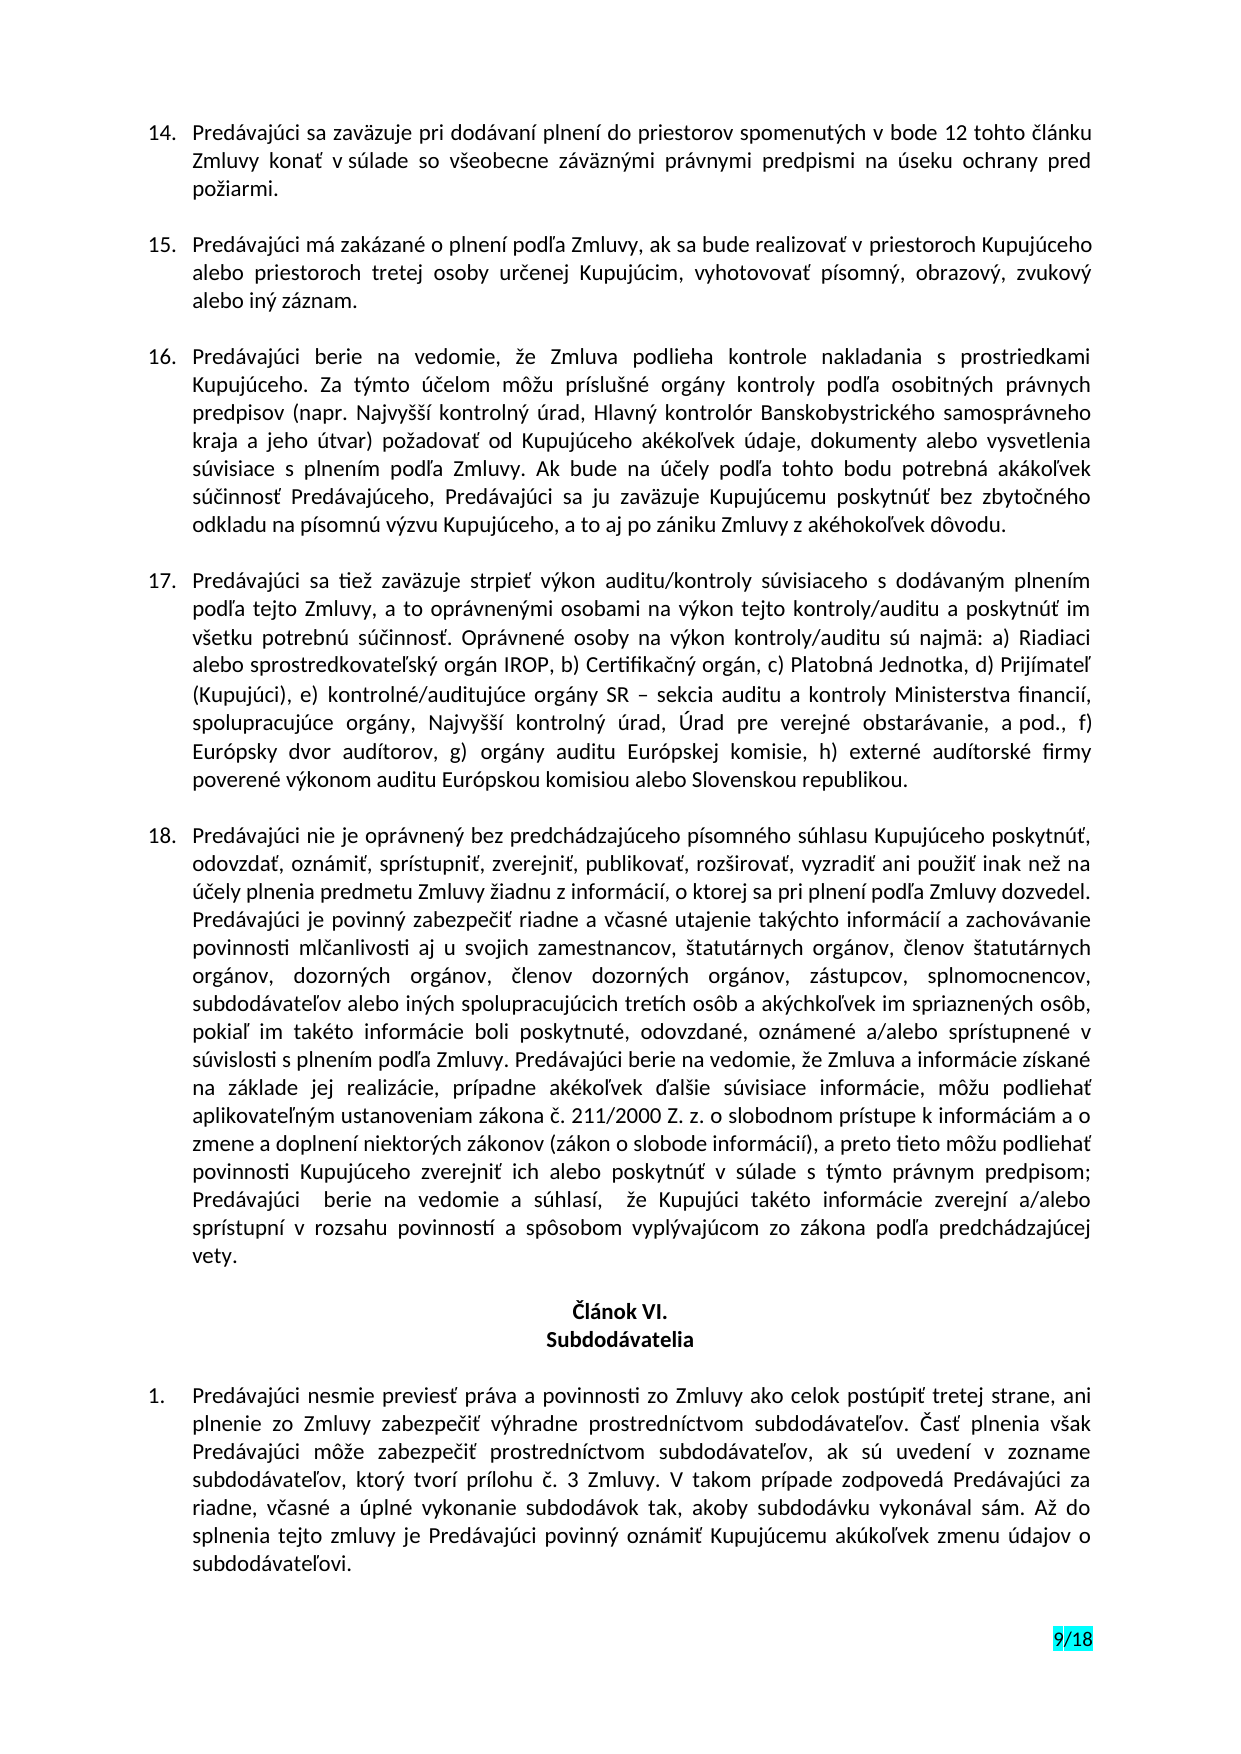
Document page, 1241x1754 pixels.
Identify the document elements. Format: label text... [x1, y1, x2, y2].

list Predávajúci má zakázané o plnení podľa Zmluvy, ak sa bude realizovať v priestoroch Kupujúceho alebo priestoroch tretej osoby určenej Kupujúcim, vyhotovovať písomný, obrazový, zvukový alebo iný záznam. [148, 230, 1093, 314]
list Predávajúci nesmie previesť práva a povinnosti zo Zmluvy ako celok postúpiť tretej strane, ani plnenie zo Zmluvy zabezpečiť výhradne prostredníctvom subdodávateľov. Časť plnenia však Predávajúci môže zabezpečiť prostredníctvom subdodávateľov, ak sú uvedení v zozname subdodávateľov, ktorý tvorí prílohu č. 3 Zmluvy. V takom prípade zodpovedá Predávajúci za riadne, včasné a úplné vykonanie subdodávok tak, akoby subdodávku vykonával sám. Až do splnenia tejto zmluvy je Predávajúci povinný oznámiť Kupujúcemu akúkoľvek zmenu údajov o subdodávateľovi. [148, 1381, 1093, 1577]
list Článok VI. [148, 1297, 1093, 1325]
list Predávajúci nie je oprávnený bez predchádzajúceho písomného súhlasu Kupujúceho poskytnúť, odovzdať, oznámiť, sprístupniť, zverejniť, publikovať, rozširovať, vyzradiť ani použiť inak než na účely plnenia predmetu Zmluvy žiadnu z informácií, o ktorej sa pri plnení podľa Zmluvy dozvedel. Predávajúci je povinný zabezpečiť riadne a včasné utajenie takýchto informácií a zachovávanie povinnosti mlčanlivosti aj u svojich zamestnancov, štatutárnych orgánov, členov štatutárnych orgánov, dozorných orgánov, členov dozorných orgánov, zástupcov, splnomocnencov, subdodávateľov alebo iných spolupracujúcich tretích osôb a akýchkoľvek im spriaznených osôb, pokiaľ im takéto informácie boli poskytnuté, odovzdané, oznámené a/alebo sprístupnené v súvislosti s plnením podľa Zmluvy. Predávajúci berie na vedomie, že Zmluva a informácie získané na základe jej realizácie, prípadne akékoľvek ďalšie súvisiace informácie, môžu podliehať aplikovateľným ustanoveniam zákona č. 211/2000 Z. z. o slobodnom prístupe k informáciám a o zmene a doplnení niektorých zákonov (zákon o slobode informácií), a preto tieto môžu podliehať povinnosti Kupujúceho zverejniť ich alebo poskytnúť v súlade s týmto právnym predpisom; Predávajúci berie na vedomie a súhlasí, že Kupujúci takéto informácie zverejní a/alebo sprístupní v rozsahu povinností a spôsobom vyplývajúcom zo zákona podľa predchádzajúcej vety. [148, 821, 1093, 1269]
list Subdodávatelia [148, 1325, 1093, 1353]
list Predávajúci sa tiež zaväzuje strpieť výkon auditu/kontroly súvisiaceho s dodávaným plnením podľa tejto Zmluvy, a to oprávnenými osobami na výkon tejto kontroly/auditu a poskytnúť im všetku potrebnú súčinnosť. Oprávnené osoby na výkon kontroly/auditu sú najmä: a) Riadiaci alebo sprostredkovateľský orgán IROP, b) Certifikačný orgán, c) Platobná Jednotka, d) Prijímateľ (Kupujúci), e) kontrolné/auditujúce orgány SR – sekcia auditu a kontroly Ministerstva financií, spolupracujúce orgány, Najvyšší kontrolný úrad, Úrad pre verejné obstarávanie, a pod., f) Európsky dvor audítorov, g) orgány auditu Európskej komisie, h) externé audítorské firmy poverené výkonom auditu Európskou komisiou alebo Slovenskou republikou. [148, 567, 1093, 793]
list Predávajúci berie na vedomie, že Zmluva podlieha kontrole nakladania s prostriedkami Kupujúceho. Za týmto účelom môžu príslušné orgány kontroly podľa osobitných právnych predpisov (napr. Najvyšší kontrolný úrad, Hlavný kontrolór Banskobystrického samosprávneho kraja a jeho útvar) požadovať od Kupujúceho akékoľvek údaje, dokumenty alebo vysvetlenia súvisiace s plnením podľa Zmluvy. Ak bude na účely podľa tohto bodu potrebná akákoľvek súčinnosť Predávajúceho, Predávajúci sa ju zaväzuje Kupujúcemu poskytnúť bez zbytočného odkladu na písomnú výzvu Kupujúceho, a to aj po zániku Zmluvy z akéhokoľvek dôvodu. [148, 342, 1093, 538]
text 14. Predávajúci sa zaväzuje pri dodávaní plnení do priestorov spomenutých v bode 12 tohto článku Zmluvy konať v súlade so všeobecne záväznými právnymi predpismi na úseku ochrany pred požiarmi. [148, 118, 1093, 202]
